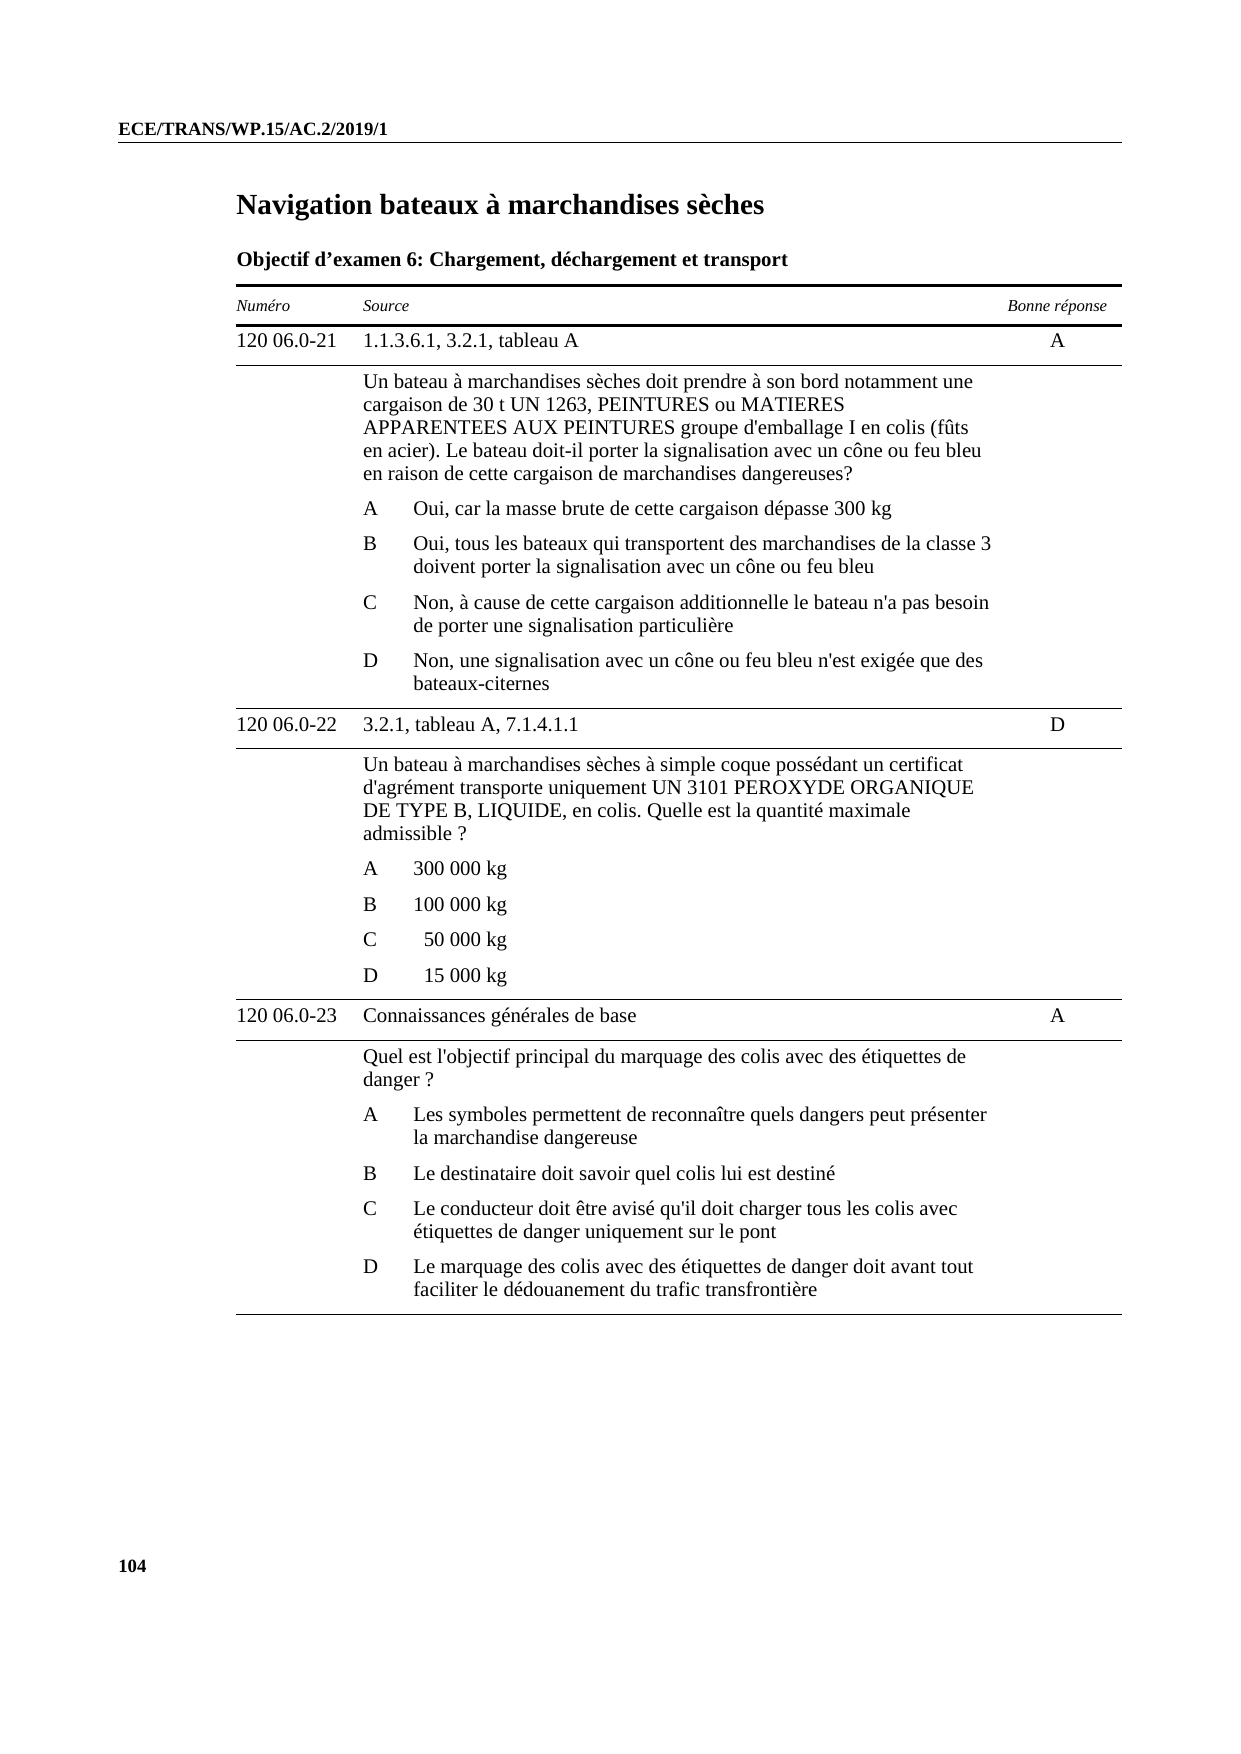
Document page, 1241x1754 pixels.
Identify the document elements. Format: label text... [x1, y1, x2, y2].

table_cell Bonne réponse [1004, 287, 1122, 324]
table_cell Source [363, 287, 1004, 324]
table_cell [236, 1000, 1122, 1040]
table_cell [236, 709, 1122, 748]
table_header Navigation bateaux à marchandises sèches Objectif d’examen 6: Chargement, déchargement et transport [236, 177, 1122, 283]
table_cell Numéro [236, 287, 363, 324]
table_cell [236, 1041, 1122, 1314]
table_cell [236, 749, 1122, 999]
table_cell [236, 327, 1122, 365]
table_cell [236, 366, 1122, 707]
